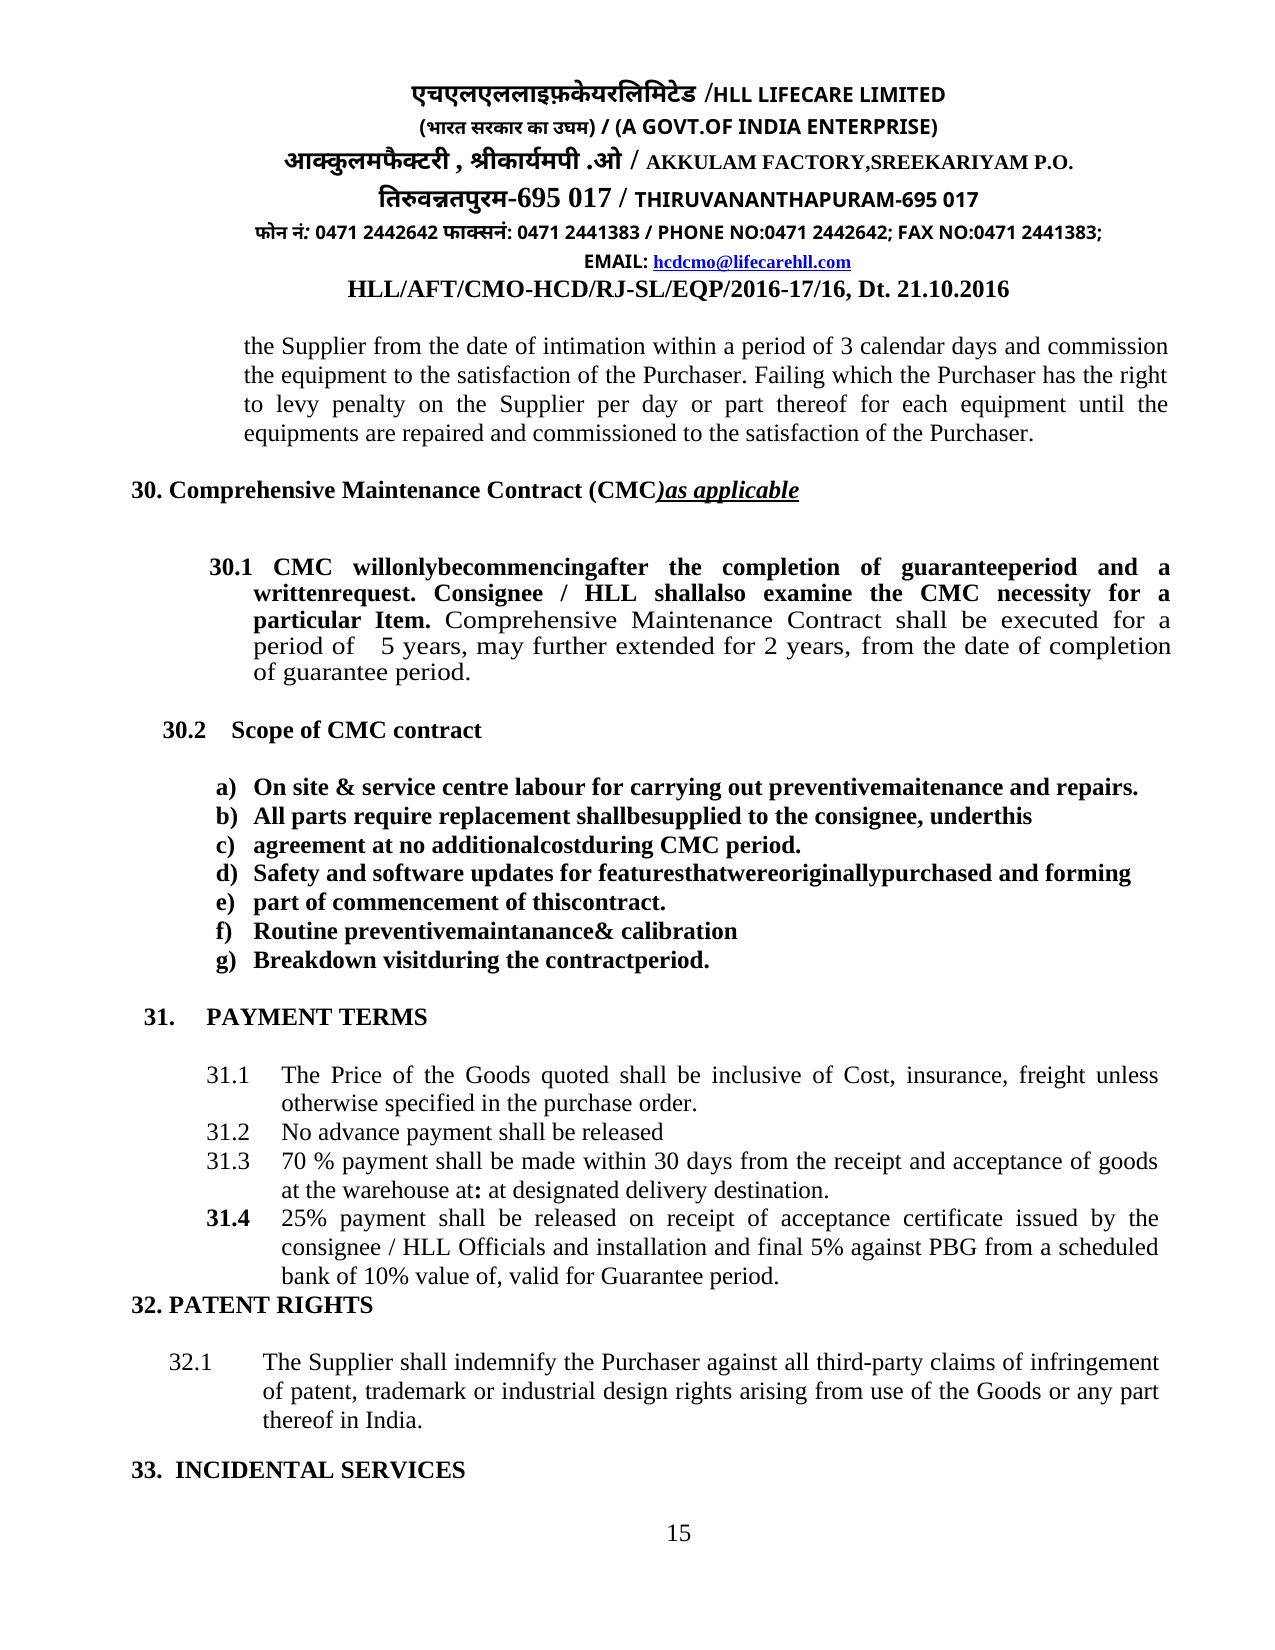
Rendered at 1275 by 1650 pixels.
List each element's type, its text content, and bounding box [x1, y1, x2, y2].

list agreement at no additionalcostduring CMC period. [216, 830, 1160, 858]
text 31. PAYMENT TERMS [131, 1002, 1169, 1031]
text 30. Comprehensive Maintenance Contract (CMC)as applicable [131, 475, 1160, 504]
list All parts require replacement shallbesupplied to the consignee, underthis [216, 801, 1160, 830]
text 32.1 The Supplier shall indemnify the Purchaser against all third-party claims of infringement of patent, trademark or industrial design rights arising from use of the Goods or any part thereof in India. [169, 1347, 1160, 1433]
list 25% payment shall be released on receipt of acceptance certificate issued by the consignee / HLL Officials and installation and final 5% against PBG from a scheduled bank of 10% value of, valid for Guarantee period. [206, 1203, 1160, 1290]
text 30.2 Scope of CMC contract [131, 715, 1160, 743]
list The Price of the Goods quoted shall be inclusive of Cost, insurance, freight unless otherwise specified in the purchase order. [206, 1060, 1160, 1117]
list No advance payment shall be released [206, 1117, 1160, 1146]
list Breakdown visitduring the contractperiod. [216, 945, 1160, 973]
list 70 % payment shall be made within 30 days from the receipt and acceptance of goods at the warehouse at: at designated delivery destination. [206, 1146, 1160, 1203]
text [169, 331, 1169, 446]
text 32. PATENT RIGHTS [131, 1290, 1226, 1318]
text 30.1 CMC willonlybecommencingafter the completion of guaranteeperiod and a writtenrequest. Consignee / HLL shallalso examine the CMC necessity for a particular Item. Comprehensive Maintenance Contract shall be executed for a period of 5 years, may further extended for 2 years, from the date of completion of guarantee period. [169, 554, 1172, 686]
text 33. INCIDENTAL SERVICES [131, 1455, 1226, 1484]
list Safety and software updates for featuresthatwereoriginallypurchased and forming [216, 858, 1160, 887]
list part of commencement of thiscontract. [216, 887, 1160, 916]
list On site & service centre labour for carrying out preventivemaitenance and repairs. [216, 772, 1160, 801]
list Routine preventivemaintanance& calibration [216, 916, 1160, 945]
